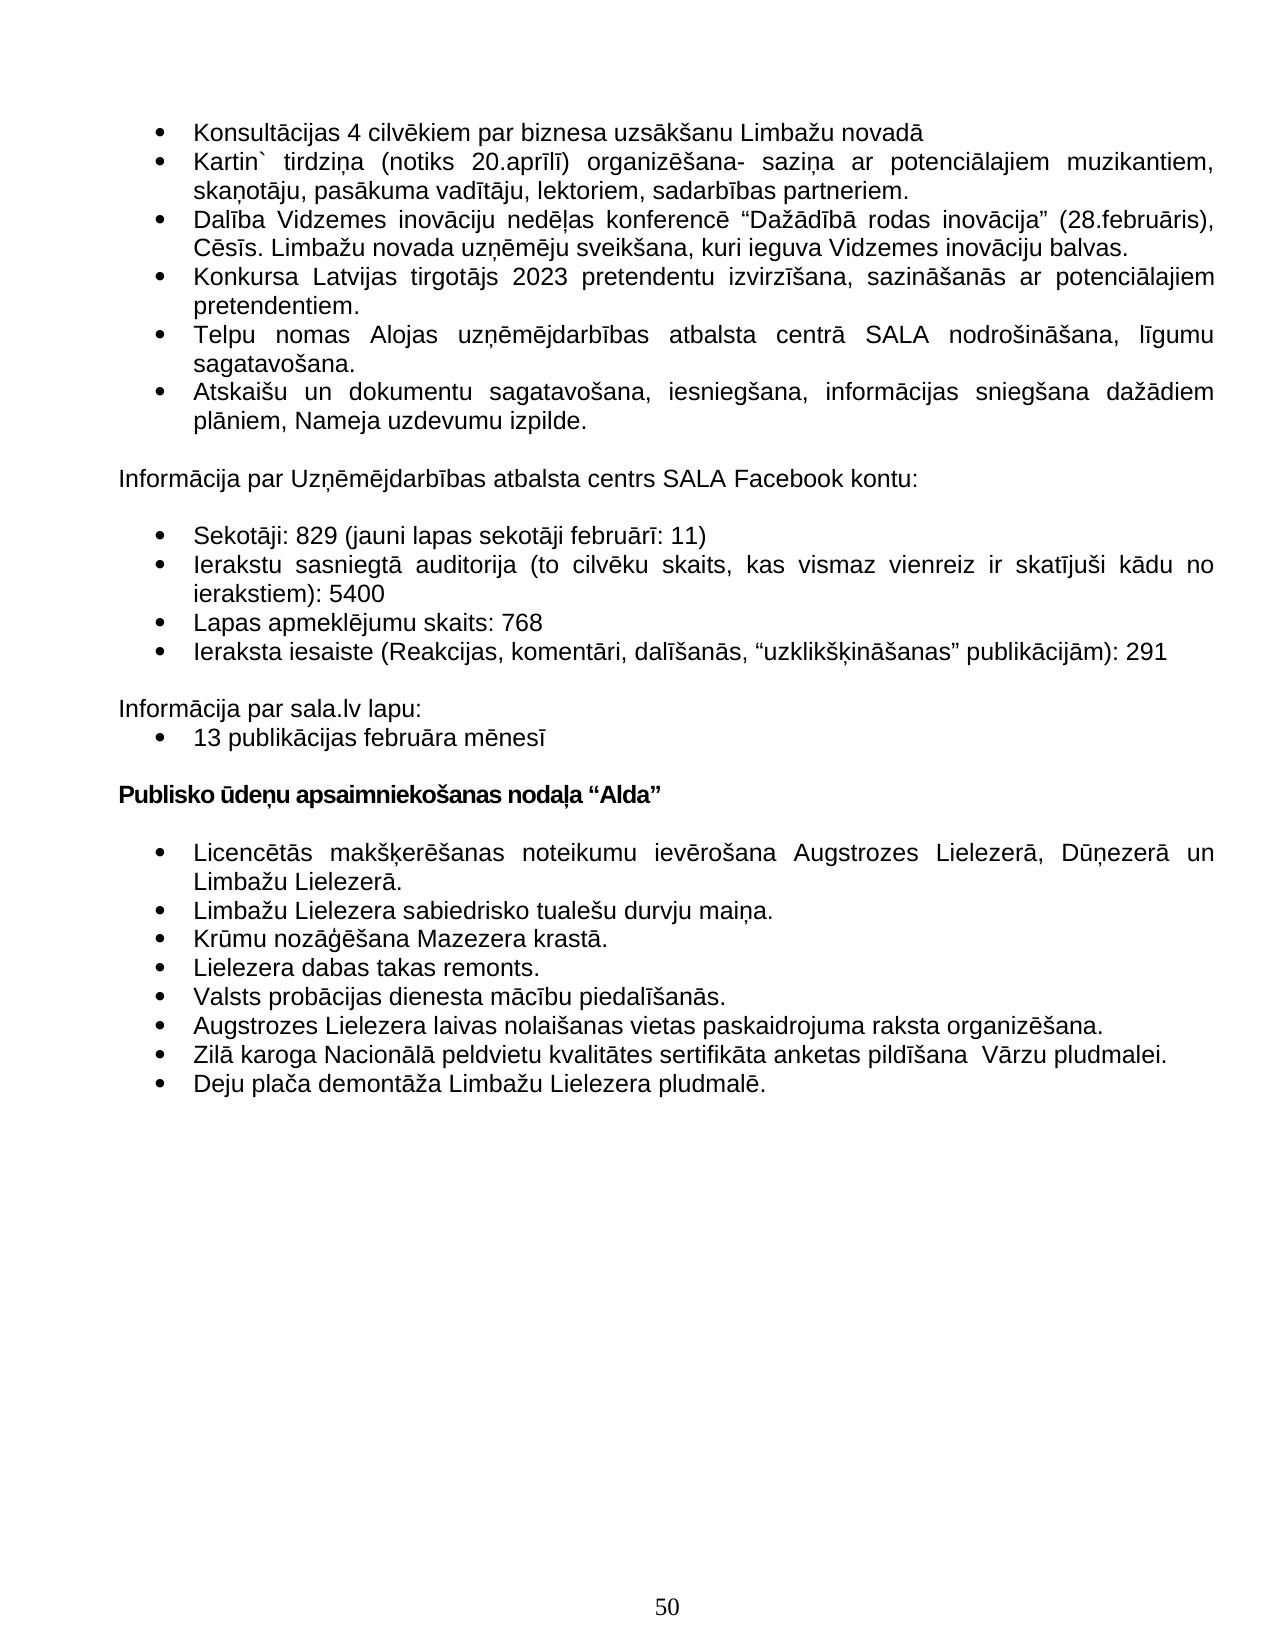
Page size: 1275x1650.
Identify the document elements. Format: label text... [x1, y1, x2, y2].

title Publisko ūdeņu apsaimniekošanas nodaļa “Alda” [118, 781, 1216, 809]
list Krūmu nozāģēšana Mazezera krastā. [156, 924, 1216, 953]
list Lapas apmeklējumu skaits: 768 [156, 608, 1216, 637]
list Kartin` tirdziņa (notiks 20.aprīlī) organizēšana- saziņa ar potenciālajiem muzikantiem, skaņotāju, pasākuma vadītāju, lektoriem, sadarbības partneriem. [156, 147, 1216, 204]
list Telpu nomas Alojas uzņēmējdarbības atbalsta centrā SALA nodrošināšana, līgumu sagatavošana. [156, 320, 1216, 377]
list Lielezera dabas takas remonts. [156, 953, 1216, 982]
list Sekotāji: 829 (jauni lapas sekotāji februārī: 11) [156, 521, 1216, 550]
list Konsultācijas 4 cilvēkiem par biznesa uzsākšanu Limbažu novadā [156, 118, 1216, 147]
list Ieraksta iesaiste (Reakcijas, komentāri, dalīšanās, “uzklikšķināšanas” publikācijām): 291 [156, 637, 1216, 665]
text Informācija par Uzņēmējdarbības atbalsta centrs SALA Facebook kontu: [118, 464, 1216, 492]
list Limbažu Lielezera sabiedrisko tualešu durvju maiņa. [156, 896, 1216, 924]
list Zilā karoga Nacionālā peldvietu kvalitātes sertifikāta anketas pildīšana Vārzu pludmalei. [156, 1040, 1216, 1069]
list Ierakstu sasniegtā auditorija (to cilvēku skaits, kas vismaz vienreiz ir skatījuši kādu no ierakstiem): 5400 [156, 550, 1216, 608]
list Konkursa Latvijas tirgotājs 2023 pretendentu izvirzīšana, sazināšanās ar potenciālajiem pretendentiem. [156, 262, 1216, 320]
list Dalība Vidzemes inovāciju nedēļas konferencē “Dažādībā rodas inovācija” (28.februāris), Cēsīs. Limbažu novada uzņēmēju sveikšana, kuri ieguva Vidzemes inovāciju balvas. [156, 204, 1216, 262]
list Valsts probācijas dienesta mācību piedalīšanās. [156, 982, 1216, 1011]
list Deju plača demontāža Limbažu Lielezera pludmalē. [156, 1069, 1216, 1098]
list Atskaišu un dokumentu sagatavošana, iesniegšana, informācijas sniegšana dažādiem plāniem, Nameja uzdevumu izpilde. [156, 377, 1216, 435]
list 13 publikācijas februāra mēnesī [156, 723, 1216, 752]
list Licencētās makšķerēšanas noteikumu ievērošana Augstrozes Lielezerā, Dūņezerā un Limbažu Lielezerā. [156, 838, 1216, 896]
list Augstrozes Lielezera laivas nolaišanas vietas paskaidrojuma raksta organizēšana. [156, 1011, 1216, 1040]
text Informācija par sala.lv lapu: [118, 694, 1216, 723]
